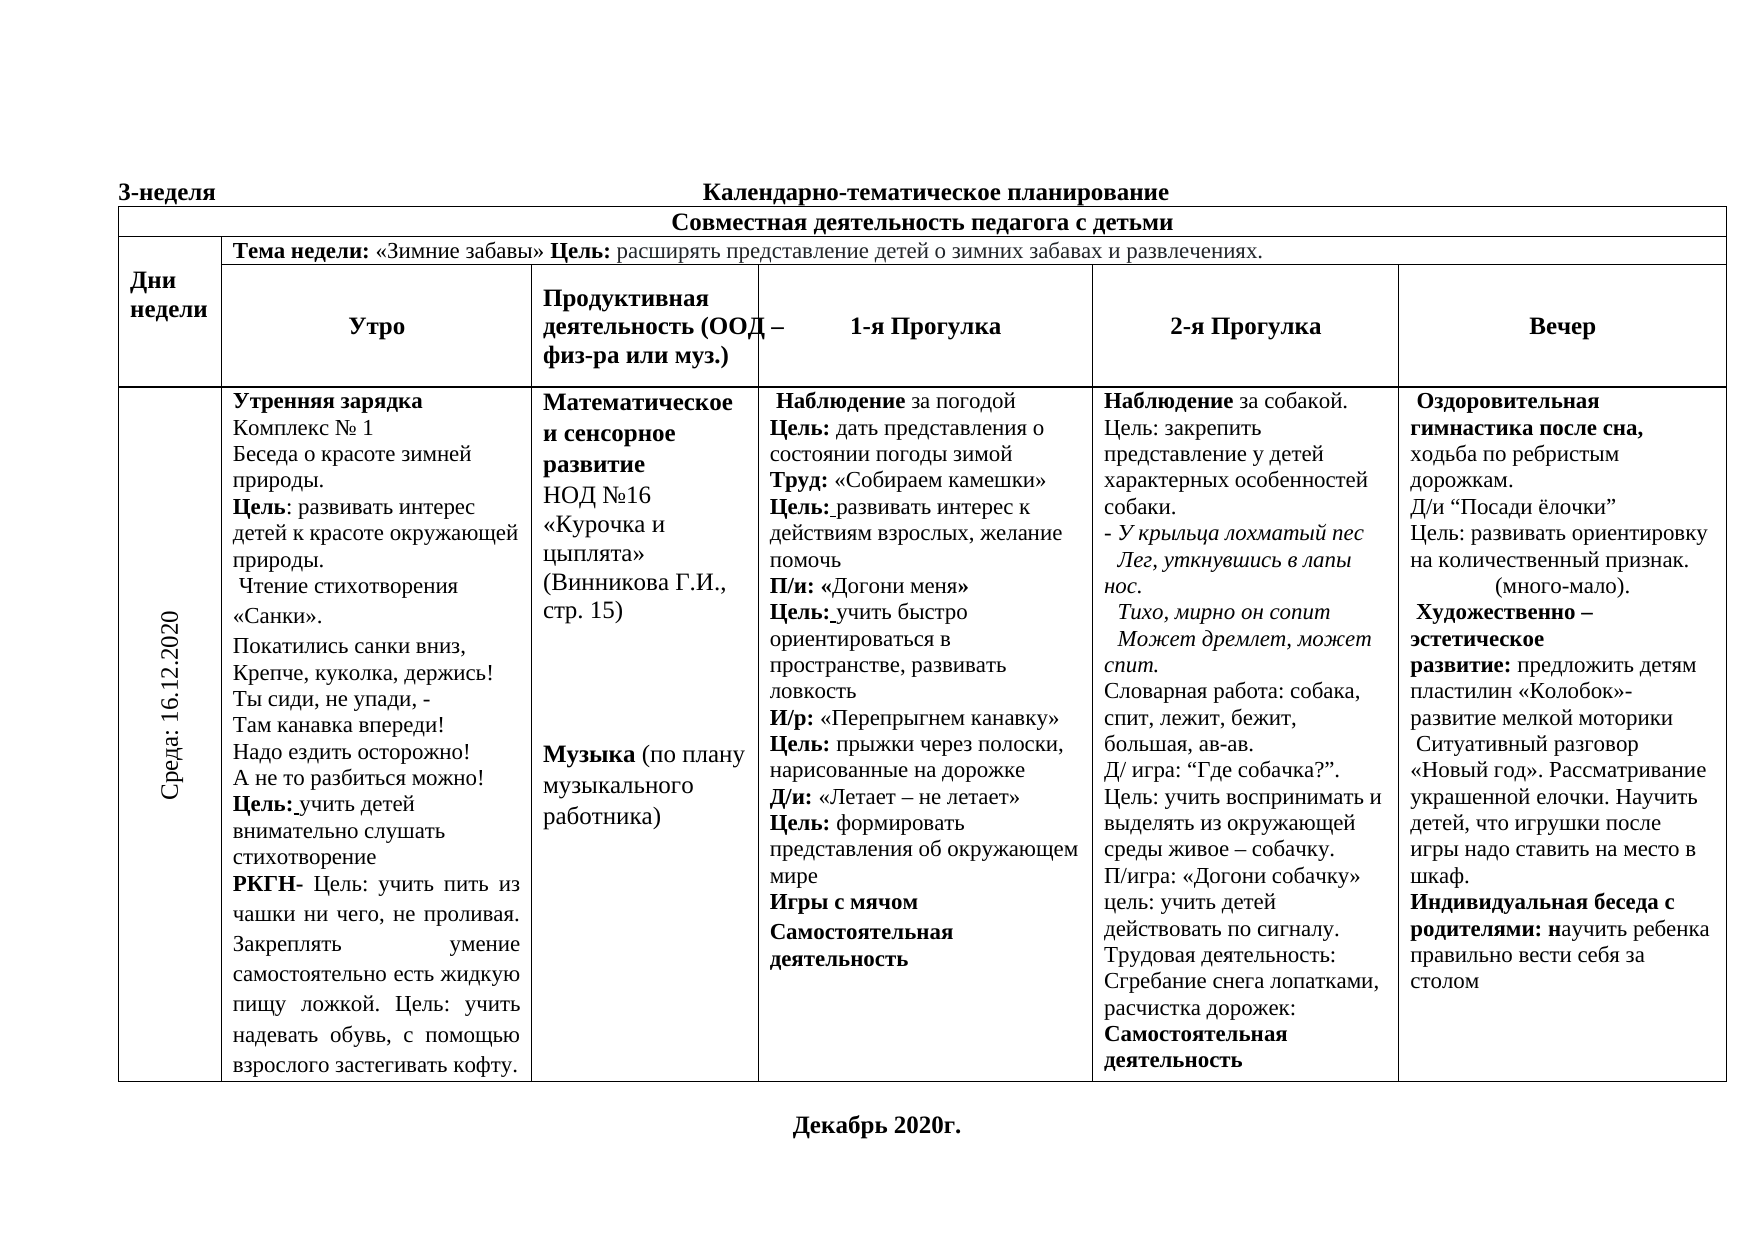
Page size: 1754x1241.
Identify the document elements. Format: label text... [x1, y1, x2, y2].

table_cell Наблюдение за собакой. Цель: закрепить представление у детей характерных особенностей собаки. - У крыльца лохматый пес Лег, уткнувшись в лапы нос. Тихо, мирно он сопит Может дремлет, может спит. Словарная работа: собака, спит, лежит, бежит, большая, ав-ав. Д/ игра: “Где собачка?”. Цель: учить воспринимать и выделять из окружающей среды живое – собачку. П/игра: «Догони собачку» цель: учить детей действовать по сигналу. Трудовая деятельность: Сгребание снега лопатками, расчистка дорожек: Самостоятельная деятельность [1093, 388, 1398, 1081]
table_cell Продуктивная деятельность (ООД – физ-ра или муз.) [532, 265, 758, 386]
table_cell Вечер [1399, 265, 1726, 386]
text 3-неделя Календарно-тематическое планирование [118, 177, 1636, 206]
table_cell Математическое и сенсорное развитие НОД №16 «Курочка и цыплята» (Винникова Г.И., стр. 15) Музыка (по плану музыкального работника) [532, 388, 758, 1081]
table_cell Оздоровительная гимнастика после сна, ходьба по ребристым дорожкам. Д/и “Посади ёлочки” Цель: развивать ориентировку на количественный признак. (много-мало). Художественно – эстетическое развитие: предложить детям пластилин «Колобок»-развитие мелкой моторики Ситуативный разговор «Новый год». Рассматривание украшенной елочки. Научить детей, что игрушки после игры надо ставить на место в шкаф. Индивидуальная беседа с родителями: научить ребенка правильно вести себя за столом [1399, 388, 1726, 1081]
table_cell Утренняя зарядка Комплекс № 1 Беседа о красоте зимней природы. Цель: развивать интерес детей к красоте окружающей природы. Чтение стихотворения «Санки». Покатились санки вниз, Крепче, куколка, держись! Ты сиди, не упади, - Там канавка впереди! Надо ездить осторожно! А не то разбиться можно! Цель: учить детей внимательно слушать стихотворение РКГН- Цель: учить пить из чашки ни чего, не проливая. Закреплять умение самостоятельно есть жидкую пищу ложкой. Цель: учить надевать обувь, с помощью взрослого застегивать кофту. [222, 388, 531, 1081]
table_cell 1-я Прогулка [759, 265, 1092, 386]
table_cell Тема недели: «Зимние забавы» Цель: расширять представление детей о зимних забавах и развлечениях. [222, 237, 1726, 264]
table_cell Утро [222, 265, 531, 386]
table_cell Наблюдение за погодой Цель: дать представления о состоянии погоды зимой Труд: «Собираем камешки» Цель: развивать интерес к действиям взрослых, желание помочь П/и: «Догони меня» Цель: учить быстро ориентироваться в пространстве, развивать ловкость И/р: «Перепрыгнем канавку» Цель: прыжки через полоски, нарисованные на дорожке Д/и: «Летает – не летает» Цель: формировать представления об окружающем мире Игры с мячом Самостоятельная деятельность [759, 388, 1092, 1081]
text Декабрь 2020г. [118, 1110, 1636, 1139]
table_header Совместная деятельность педагога с детьми [119, 207, 1726, 236]
table_cell 2-я Прогулка [1093, 265, 1398, 386]
table_cell Дни недели [119, 237, 221, 386]
table_cell Среда: 16.12.2020 [119, 388, 221, 1081]
